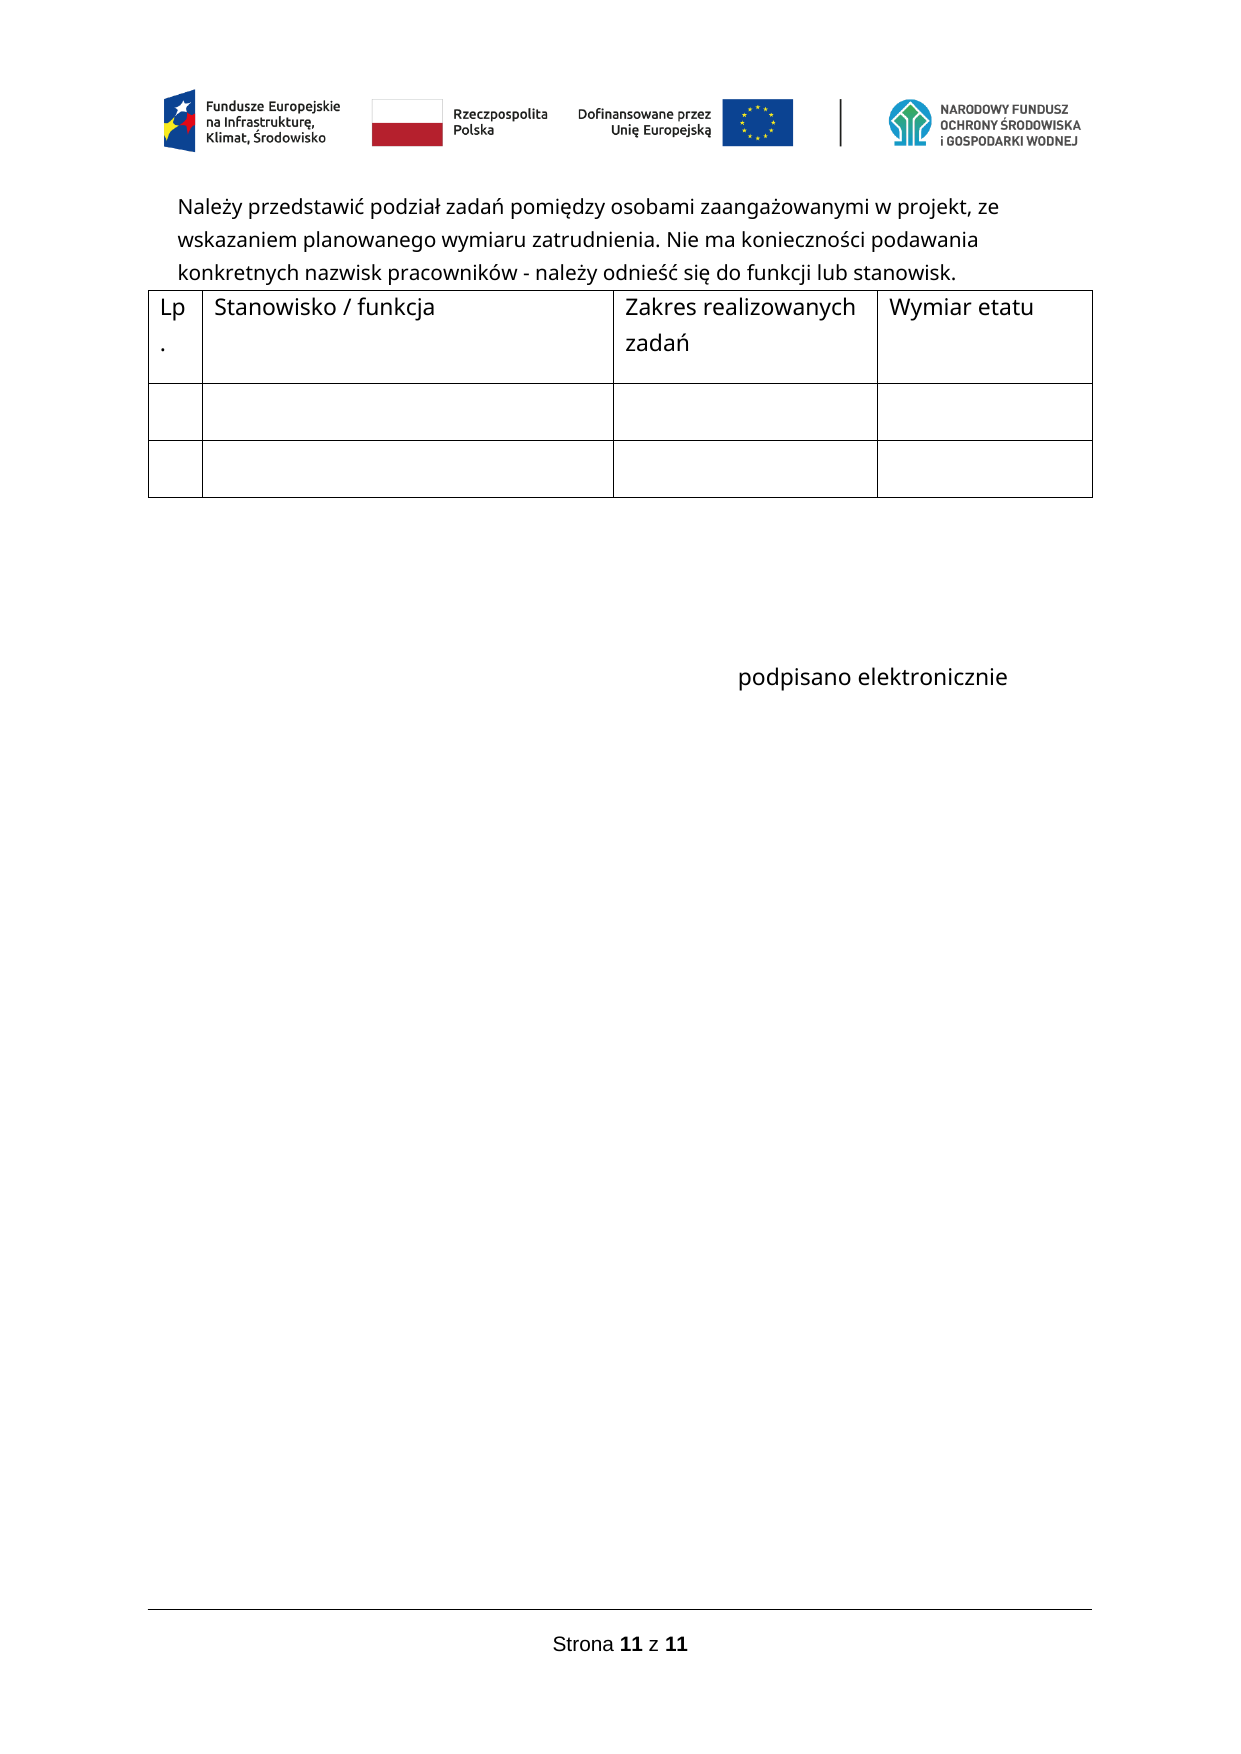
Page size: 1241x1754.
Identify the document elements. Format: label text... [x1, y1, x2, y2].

table_cell [203, 441, 613, 497]
table_cell [203, 384, 613, 440]
table_cell [149, 441, 202, 497]
table_header Wymiar etatu [878, 291, 1092, 383]
table_cell [878, 441, 1092, 497]
picture [147, 73, 1093, 168]
table_cell [614, 384, 877, 440]
table_cell [878, 384, 1092, 440]
table_cell [614, 441, 877, 497]
table_cell [149, 384, 202, 440]
text podpisano elektronicznie [738, 661, 1092, 692]
table_header Zakres realizowanych zadań [614, 291, 877, 383]
text Należy przedstawić podział zadań pomiędzy osobami zaangażowanymi w projekt, ze wskazaniem planowanego wymiaru zatrudnienia. Nie ma konieczności podawania konkretnych nazwisk pracowników - należy odnieść się do funkcji lub stanowisk. [177, 192, 1092, 286]
table_header Stanowisko / funkcja [203, 291, 613, 383]
table_header Lp. [149, 291, 202, 383]
